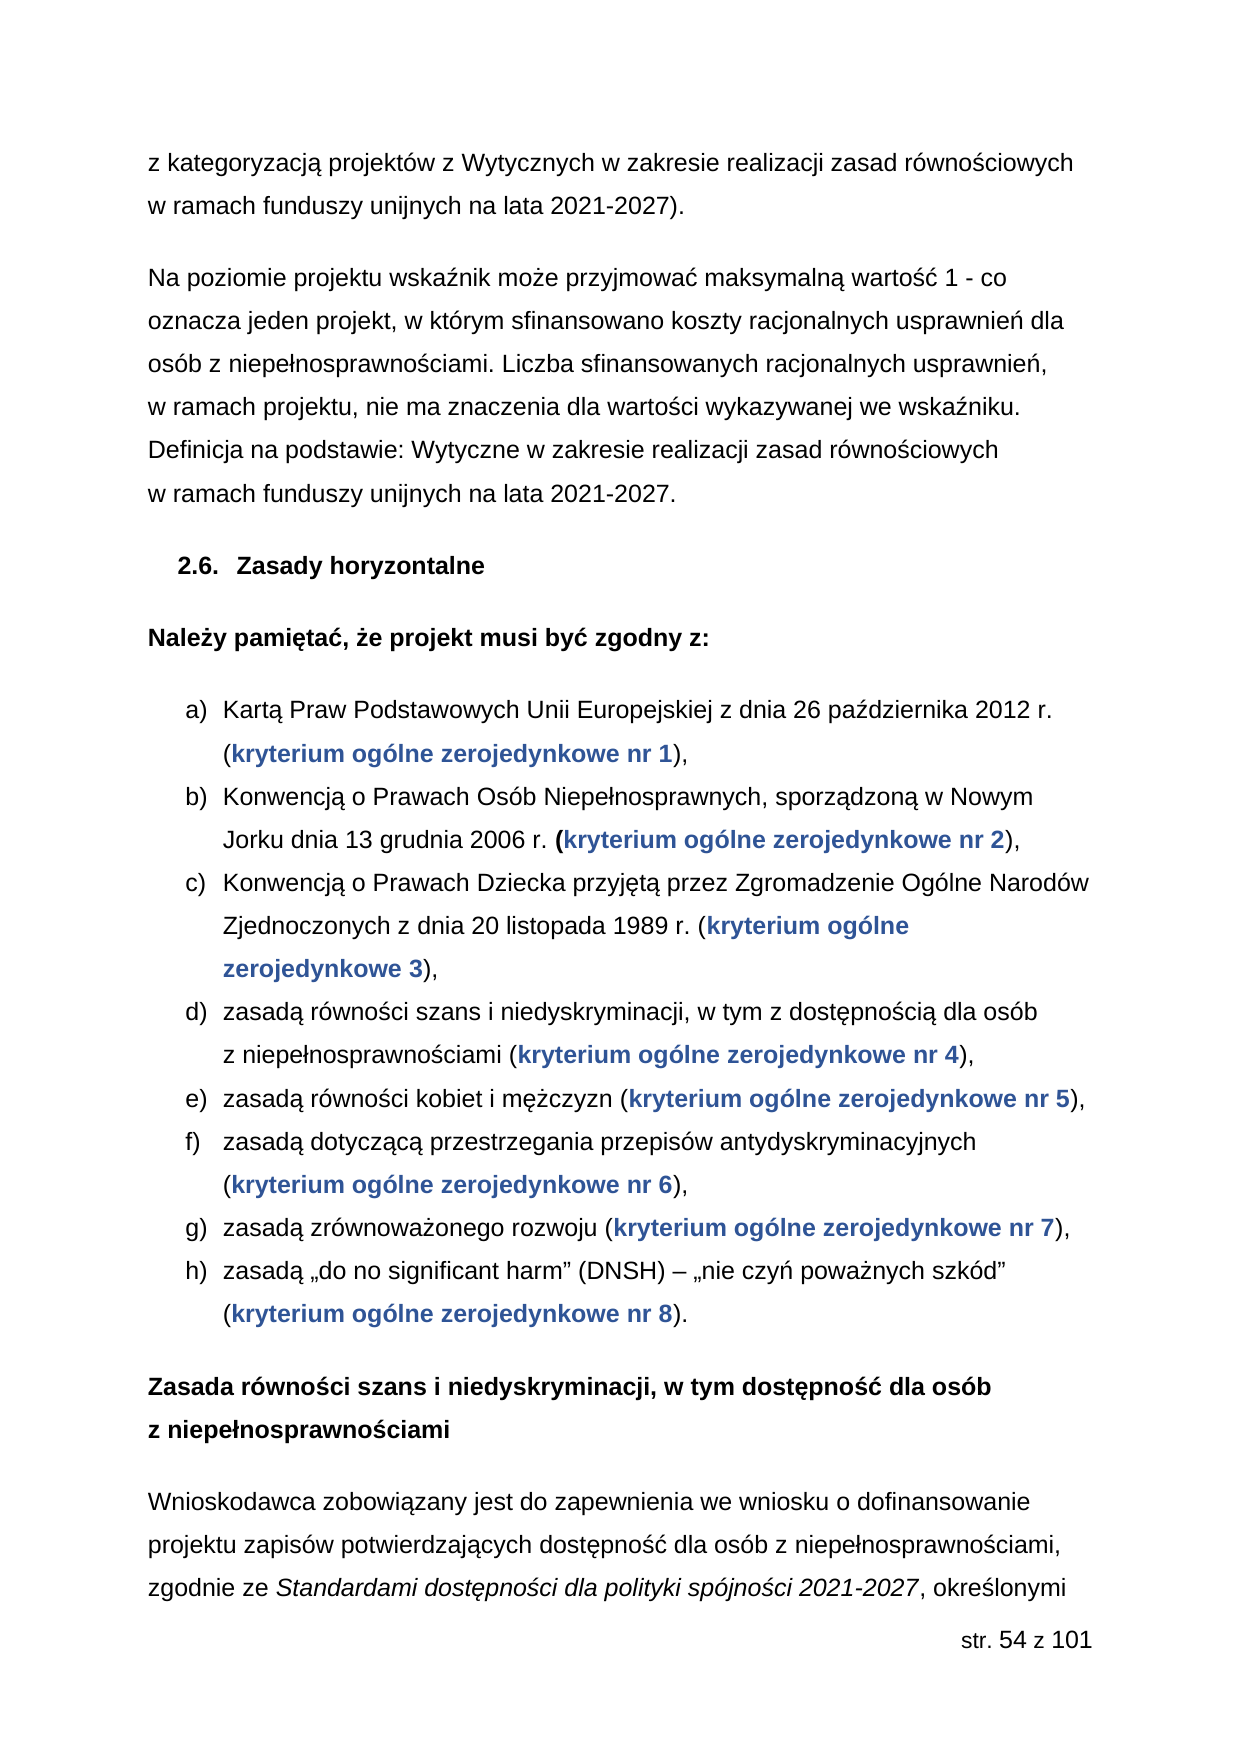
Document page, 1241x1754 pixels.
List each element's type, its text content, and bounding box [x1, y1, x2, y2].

subtitle zasadą równości kobiet i mężczyzn (kryterium ogólne zerojedynkowe nr 5), [185, 1084, 1093, 1112]
text Na poziomie projektu wskaźnik może przyjmować maksymalną wartość 1 - co oznacza jeden projekt, w którym sfinansowano koszty racjonalnych usprawnień dla osób z niepełnosprawnościami. Liczba sfinansowanych racjonalnych usprawnień, w ramach projektu, nie ma znaczenia dla wartości wykazywanej we wskaźniku. Definicja na podstawie: Wytyczne w zakresie realizacji zasad równościowych w ramach funduszy unijnych na lata 2021-2027. [148, 263, 1093, 507]
subtitle Konwencją o Prawach Osób Niepełnosprawnych, sporządzoną w Nowym Jorku dnia 13 grudnia 2006 r. (kryterium ogólne zerojedynkowe nr 2), [185, 782, 1093, 854]
subtitle zasadą „do no significant harm” (DNSH) – „nie czyń poważnych szkód” (kryterium ogólne zerojedynkowe nr 8). [185, 1256, 1093, 1328]
subtitle Konwencją o Prawach Dziecka przyjętą przez Zgromadzenie Ogólne Narodów Zjednoczonych z dnia 20 listopada 1989 r. (kryterium ogólne zerojedynkowe 3), [185, 868, 1093, 983]
subtitle Należy pamiętać, że projekt musi być zgodny z: [148, 623, 1093, 652]
text Zasady horyzontalne [177, 551, 1093, 580]
subtitle Kartą Praw Podstawowych Unii Europejskiej z dnia 26 października 2012 r. (kryterium ogólne zerojedynkowe nr 1), [185, 696, 1093, 767]
subtitle zasadą zrównoważonego rozwoju (kryterium ogólne zerojedynkowe nr 7), [185, 1213, 1093, 1242]
list zasadą dotyczącą przestrzegania przepisów antydyskryminacyjnych (kryterium ogólne zerojedynkowe nr 6), [185, 1127, 1093, 1199]
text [148, 1487, 1093, 1602]
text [148, 148, 1093, 219]
subtitle zasadą równości szans i niedyskryminacji, w tym z dostępnością dla osób z niepełnosprawnościami (kryterium ogólne zerojedynkowe nr 4), [185, 997, 1093, 1069]
subtitle Zasada równości szans i niedyskryminacji, w tym dostępność dla osób z niepełnosprawnościami [148, 1372, 1093, 1443]
